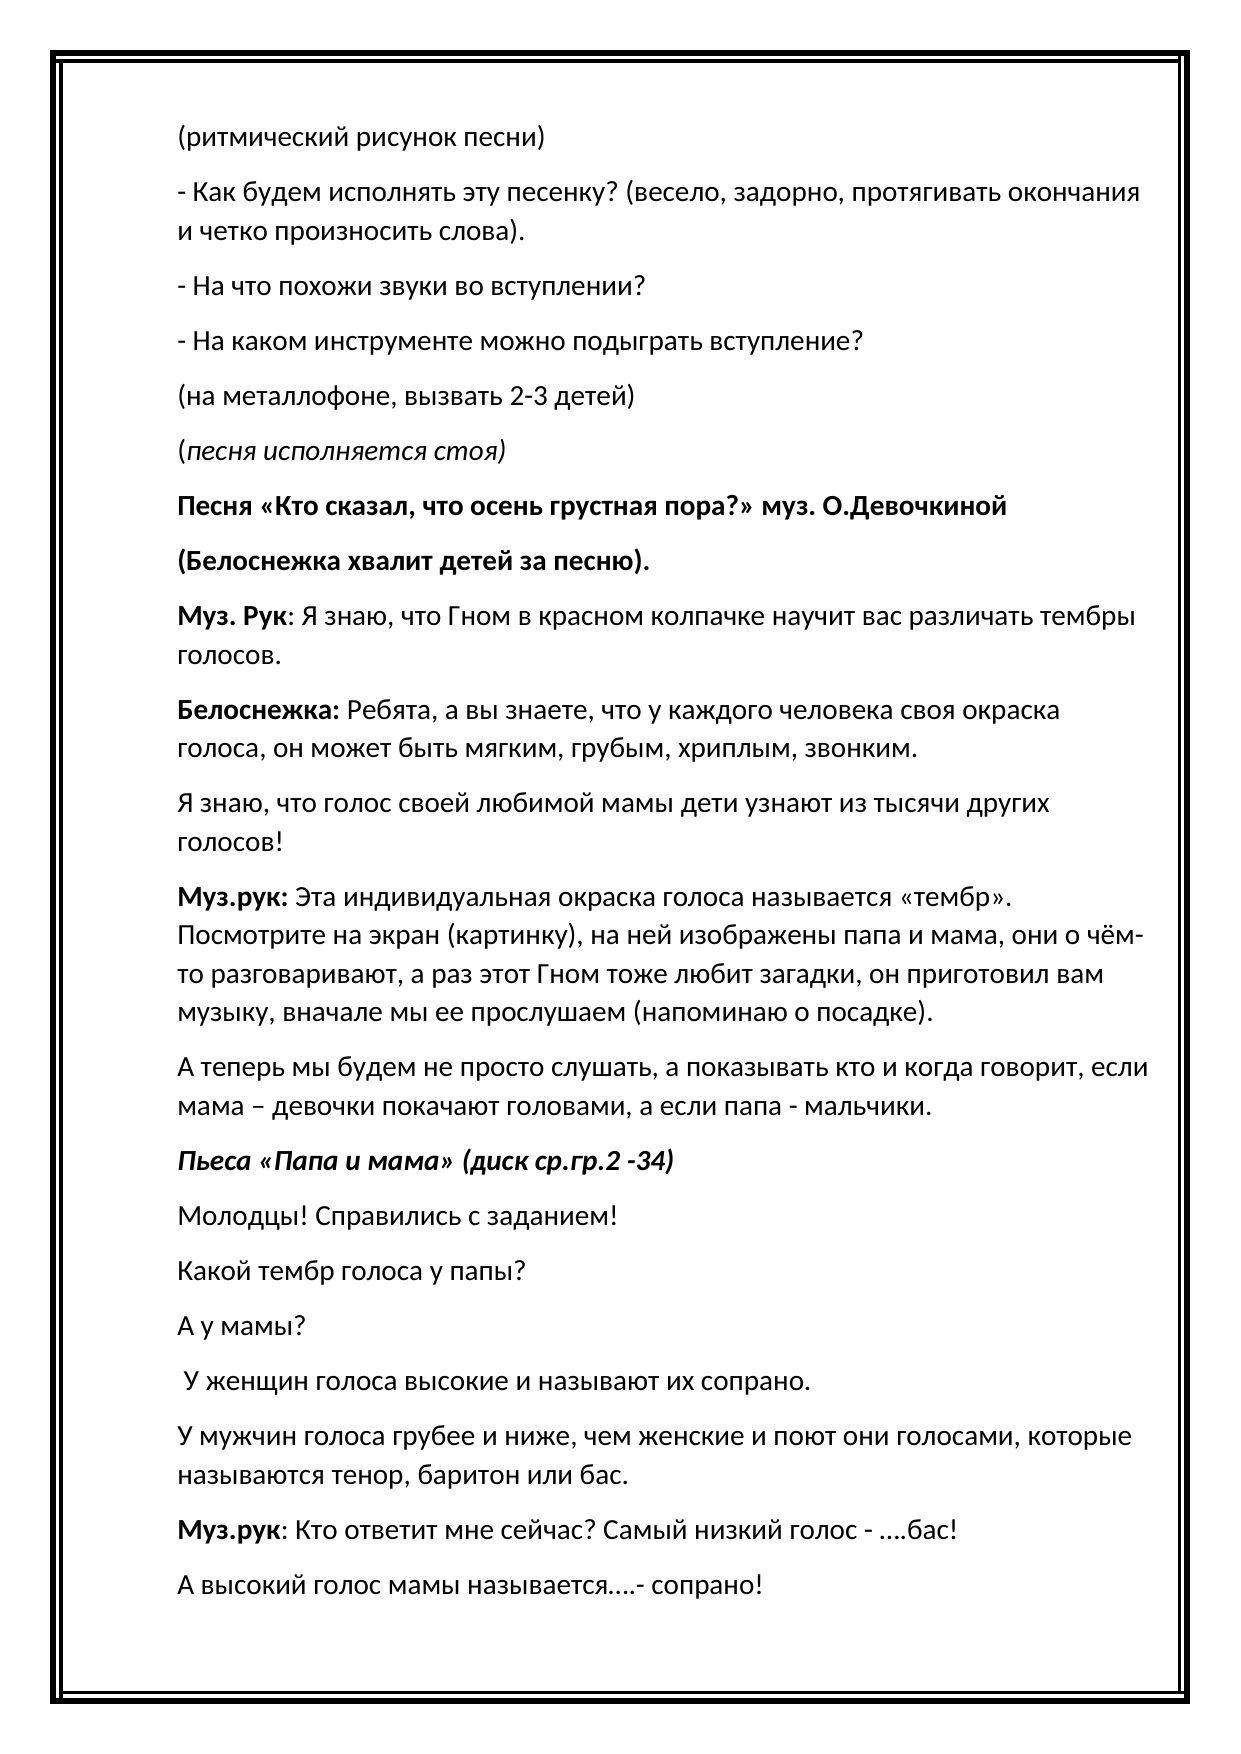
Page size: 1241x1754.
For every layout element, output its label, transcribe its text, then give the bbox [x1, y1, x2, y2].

text Муз.рук: Эта индивидуальная окраска голоса называется «тембр». Посмотрите на экран (картинку), на ней изображены папа и мама, они о чём- то разговаривают, а раз этот Гном тоже любит загадки, он приготовил вам музыку, вначале мы ее прослушаем (напоминаю о посадке). [177, 878, 1152, 1029]
text Молодцы! Справились с заданием! [177, 1197, 1152, 1233]
text Муз.рук: Кто ответит мне сейчас? Самый низкий голос - ….бас! [177, 1511, 1152, 1547]
text - Как будем исполнять эту песенку? (весело, задорно, протягивать окончания и четко произносить слова). [177, 173, 1152, 247]
text (Белоснежка хвалит детей за песню). [177, 542, 1152, 578]
text А у мамы? [177, 1307, 1152, 1343]
text (песня исполняется стоя) [177, 432, 1152, 468]
text Белоснежка: Ребята, а вы знаете, что у каждого человека своя окраска голоса, он может быть мягким, грубым, хриплым, звонким. [177, 691, 1152, 765]
text - На каком инструменте можно подыграть вступление? [177, 322, 1152, 357]
text У женщин голоса высокие и называют их сопрано. [177, 1362, 1152, 1398]
text Я знаю, что голос своей любимой мамы дети узнают из тысячи других голосов! [177, 784, 1152, 858]
text У мужчин голоса грубее и ниже, чем женские и поют они голосами, которые называются тенор, баритон или бас. [177, 1417, 1152, 1491]
text - На что похожи звуки во вступлении? [177, 267, 1152, 302]
text А высокий голос мамы называется….- сопрано! [177, 1566, 1152, 1602]
text А теперь мы будем не просто слушать, а показывать кто и когда говорит, если мама – девочки покачают головами, а если папа - мальчики. [177, 1048, 1152, 1122]
text Муз. Рук: Я знаю, что Гном в красном колпачке научит вас различать тембры голосов. [177, 597, 1152, 671]
text Песня «Кто сказал, что осень грустная пора?» муз. О.Девочкиной [177, 487, 1152, 523]
text (ритмический рисунок песни) [177, 118, 1152, 154]
text (на металлофоне, вызвать 2-3 детей) [177, 377, 1152, 412]
text Пьеса «Папа и мама» (диск ср.гр.2 -34) [177, 1142, 1152, 1177]
text Какой тембр голоса у папы? [177, 1252, 1152, 1288]
